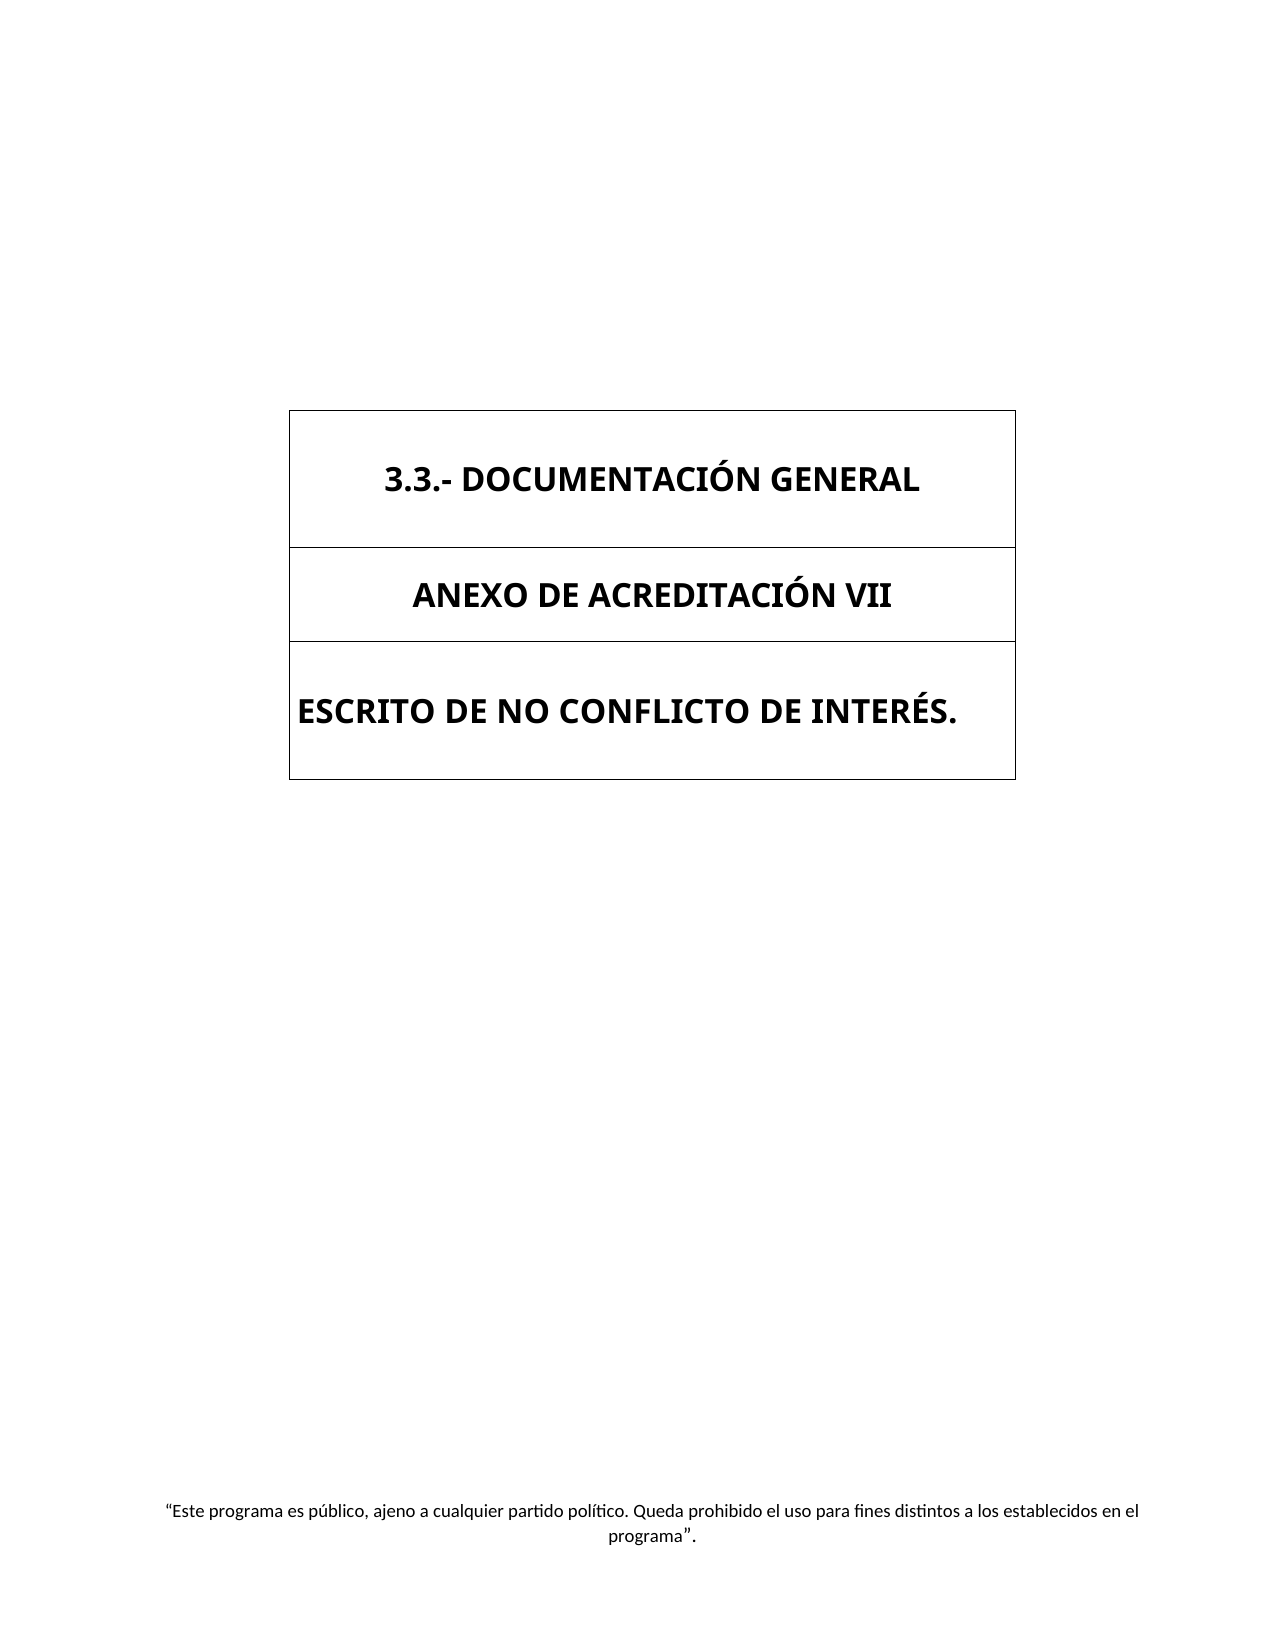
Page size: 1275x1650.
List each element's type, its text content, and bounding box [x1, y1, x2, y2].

table_cell ESCRITO DE NO CONFLICTO DE INTERÉS. [290, 642, 1015, 778]
table_header 3.3.- DOCUMENTACIÓN GENERAL [290, 411, 1015, 547]
table_cell ANEXO DE ACREDITACIÓN VII [290, 548, 1015, 641]
